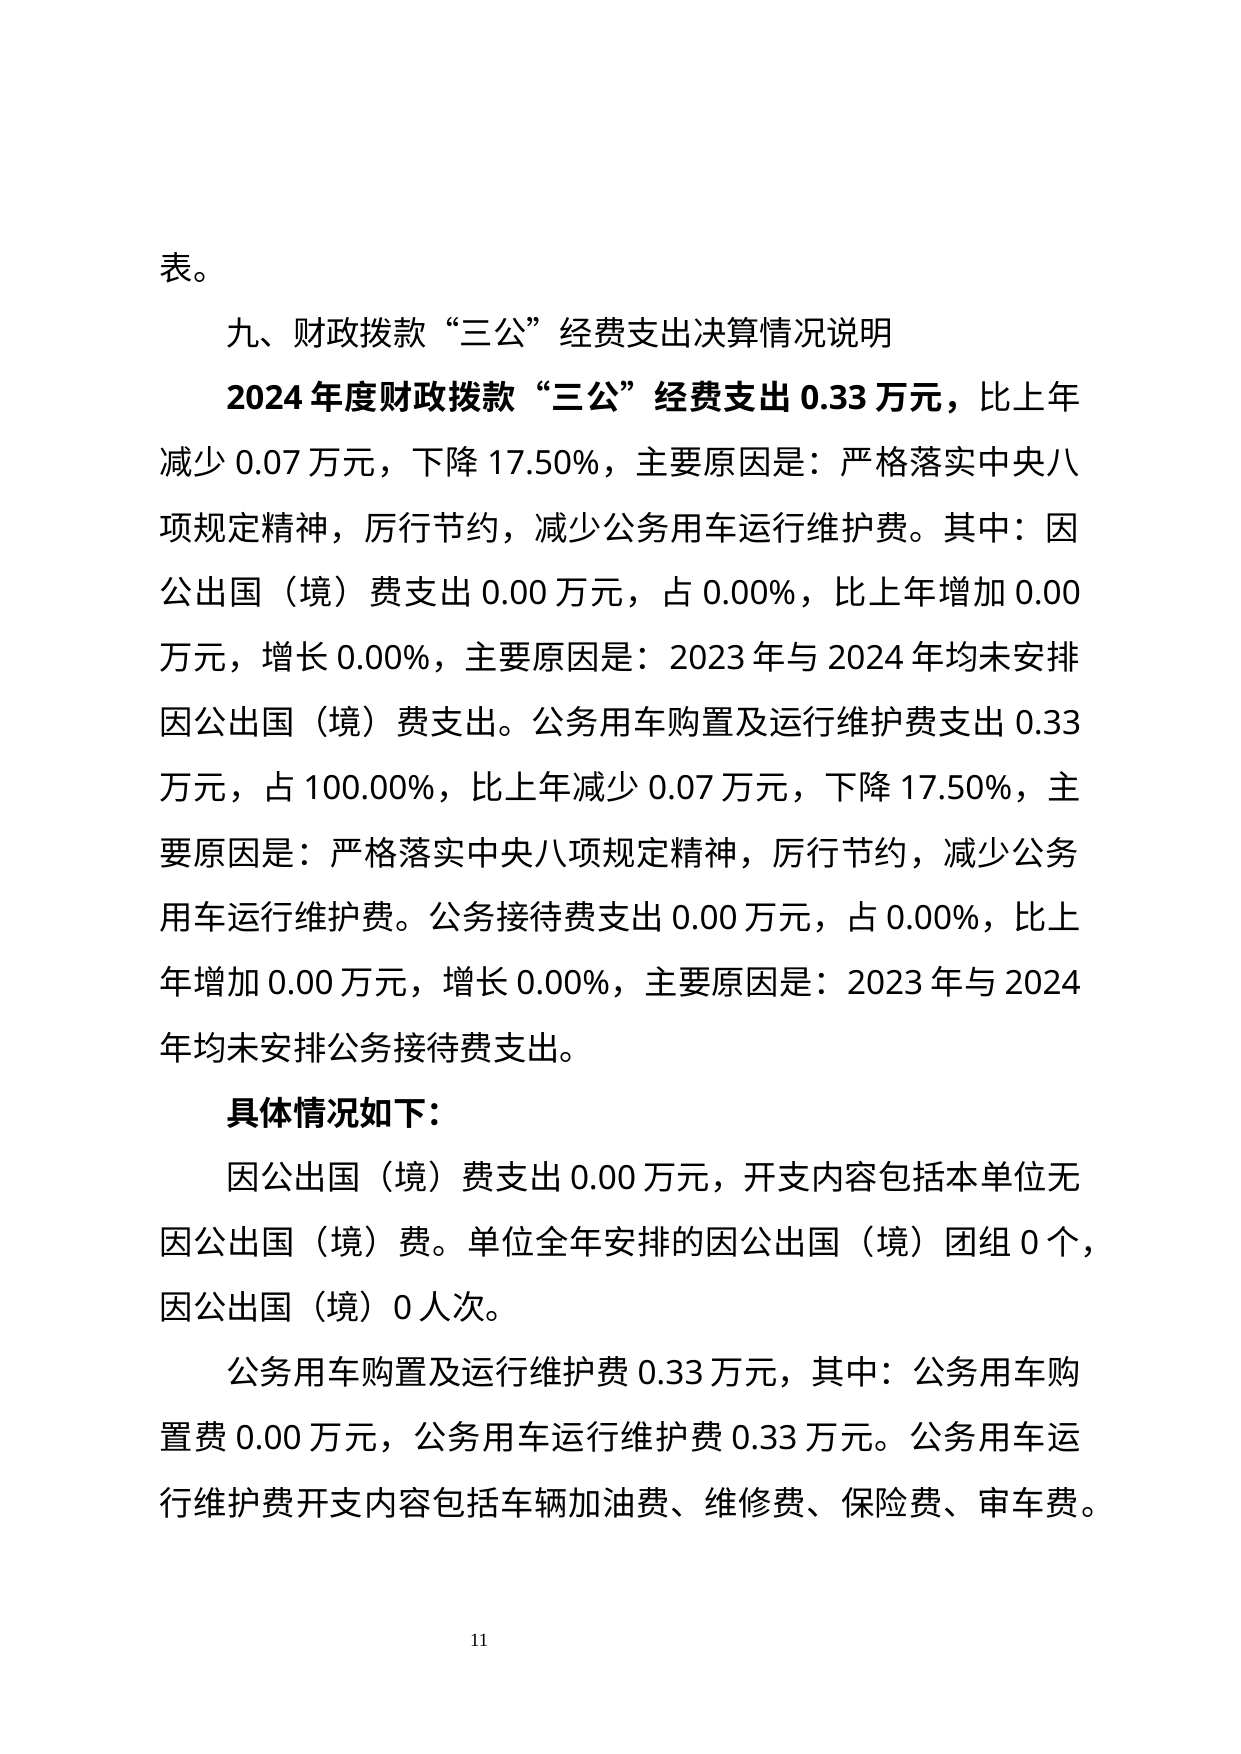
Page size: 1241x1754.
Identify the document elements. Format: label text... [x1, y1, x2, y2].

text 因公出国（境）费支出0.00万元，开支内容包括本单位无因公出国（境）费。单位全年安排的因公出国（境）团组0个，因公出国（境）0人次。 [159, 1143, 1081, 1338]
text 具体情况如下： [159, 1078, 1081, 1143]
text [159, 233, 1081, 298]
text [159, 1338, 1081, 1533]
text 九、财政拨款“三公”经费支出决算情况说明 [159, 298, 1081, 363]
text 2024年度财政拨款“三公”经费支出0.33万元，比上年减少0.07万元，下降17.50%，主要原因是：严格落实中央八项规定精神，厉行节约，减少公务用车运行维护费。其中：因公出国（境）费支出0.00万元，占0.00%，比上年增加0.00万元，增长0.00%，主要原因是：2023年与2024年均未安排因公出国（境）费支出。公务用车购置及运行维护费支出0.33万元，占100.00%，比上年减少0.07万元，下降17.50%，主要原因是：严格落实中央八项规定精神，厉行节约，减少公务用车运行维护费。公务接待费支出0.00万元，占0.00%，比上年增加0.00万元，增长0.00%，主要原因是：2023年与2024年均未安排公务接待费支出。 [159, 363, 1081, 1078]
